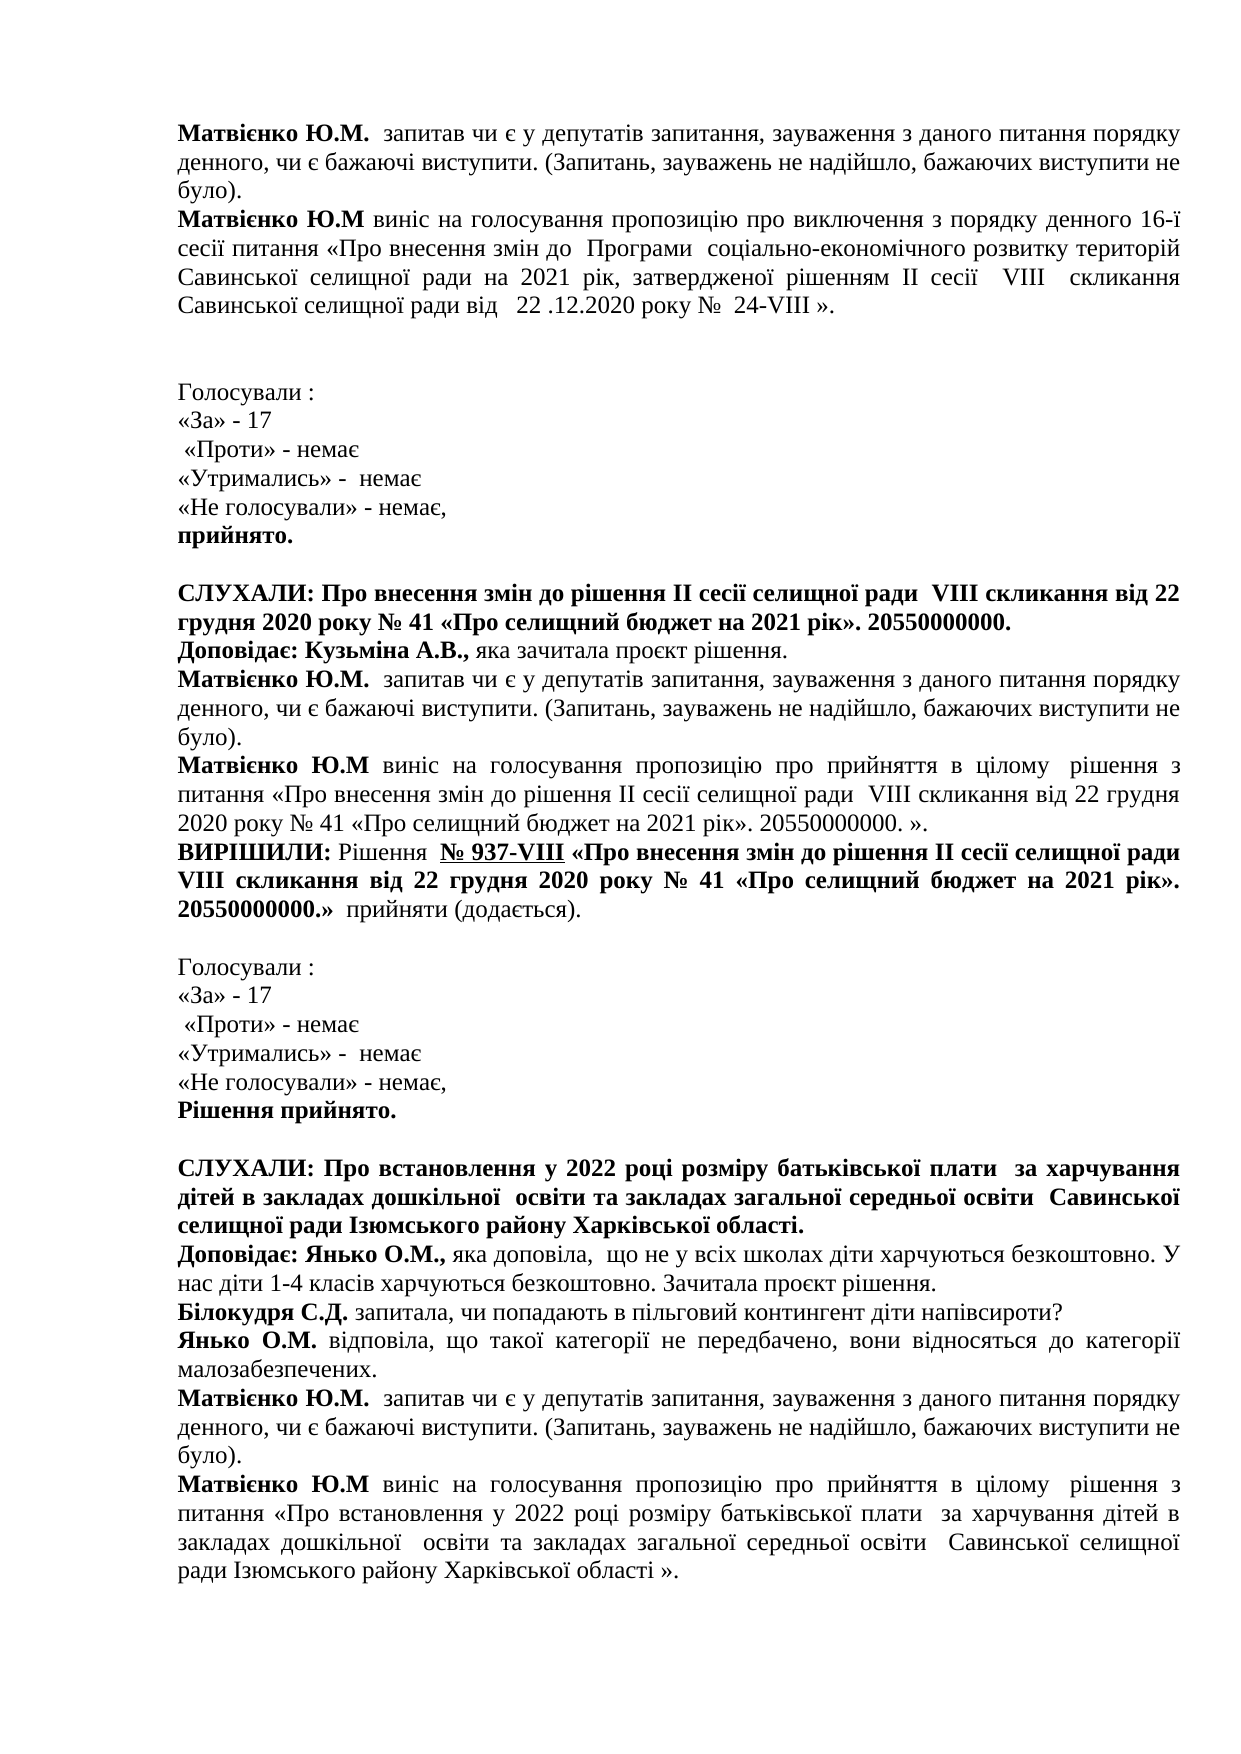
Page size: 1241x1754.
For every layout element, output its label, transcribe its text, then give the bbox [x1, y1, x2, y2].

text Доповідає: Кузьміна А.В., яка зачитала проєкт рішення. [177, 636, 1181, 664]
text Матвієнко Ю.М. запитав чи є у депутатів запитання, зауваження з даного питання порядку денного, чи є бажаючі виступити. (Запитань, зауважень не надійшло, бажаючих виступити не було). [177, 1383, 1181, 1469]
text Доповідає: Янько О.М., яка доповіла, що не у всіх школах діти харчуються безкоштовно. У нас діти 1-4 класів харчуються безкоштовно. Зачитала проєкт рішення. [177, 1239, 1181, 1297]
text СЛУХАЛИ: Про встановлення у 2022 році розміру батьківської плати за харчування дітей в закладах дошкільної освіти та закладах загальної середньої освіти Савинської селищної ради Ізюмського району Харківської області. [177, 1153, 1181, 1239]
text Білокудря С.Д. запитала, чи попадають в пільговий контингент діти напівсироти? [177, 1297, 1181, 1326]
text Матвієнко Ю.М виніс на голосування пропозицію про прийняття в цілому рішення з питання «Про внесення змін до рішення II сесії селищної ради VIII скликання від 22 грудня 2020 року № 41 «Про селищний бюджет на 2021 рік». 20550000000. ». [177, 751, 1181, 837]
text Голосували : [177, 952, 1181, 981]
text СЛУХАЛИ: Про внесення змін до рішення II сесії селищної ради VIII скликання від 22 грудня 2020 року № 41 «Про селищний бюджет на 2021 рік». 20550000000. [177, 578, 1181, 636]
text Матвієнко Ю.М. запитав чи є у депутатів запитання, зауваження з даного питання порядку денного, чи є бажаючі виступити. (Запитань, зауважень не надійшло, бажаючих виступити не було). [177, 118, 1181, 204]
text «За» - 17 [177, 406, 1181, 434]
text «Не голосували» - немає, [177, 1067, 1181, 1096]
text Рішення прийнято. [177, 1096, 1181, 1124]
text Голосували : [177, 377, 1181, 406]
text «Не голосували» - немає, [177, 492, 1181, 521]
text Матвієнко Ю.М виніс на голосування пропозицію про прийняття в цілому рішення з питання «Про встановлення у 2022 році розміру батьківської плати за харчування дітей в закладах дошкільної освіти та закладах загальної середньої освіти Савинської селищної ради Ізюмського району Харківської області ». [177, 1469, 1181, 1584]
text Матвієнко Ю.М. запитав чи є у депутатів запитання, зауваження з даного питання порядку денного, чи є бажаючі виступити. (Запитань, зауважень не надійшло, бажаючих виступити не було). [177, 664, 1181, 751]
text ВИРІШИЛИ: Рішення № 937-VІІІ «Про внесення змін до рішення II сесії селищної ради VIII скликання від 22 грудня 2020 року № 41 «Про селищний бюджет на 2021 рік». 20550000000.» прийняти (додається). [177, 837, 1181, 923]
text Янько О.М. відповіла, що такої категорії не передбачено, вони відносяться до категорії малозабезпечених. [177, 1326, 1181, 1383]
text «Утримались» - немає [177, 463, 1181, 492]
text «За» - 17 [177, 981, 1181, 1009]
text «Проти» - немає [177, 1009, 1181, 1038]
text «Проти» - немає [177, 434, 1181, 463]
text прийнято. [177, 521, 1181, 549]
text «Утримались» - немає [177, 1038, 1181, 1067]
text Матвієнко Ю.М виніс на голосування пропозицію про виключення з порядку денного 16-ї сесії питання «Про внесення змін до Програми соціально-економічного розвитку територій Савинської селищної ради на 2021 рік, затвердженої рішенням ІІ сесії VIІІ скликання Савинської селищної ради від 22 .12.2020 року № 24-VIIІ ». [177, 204, 1181, 319]
